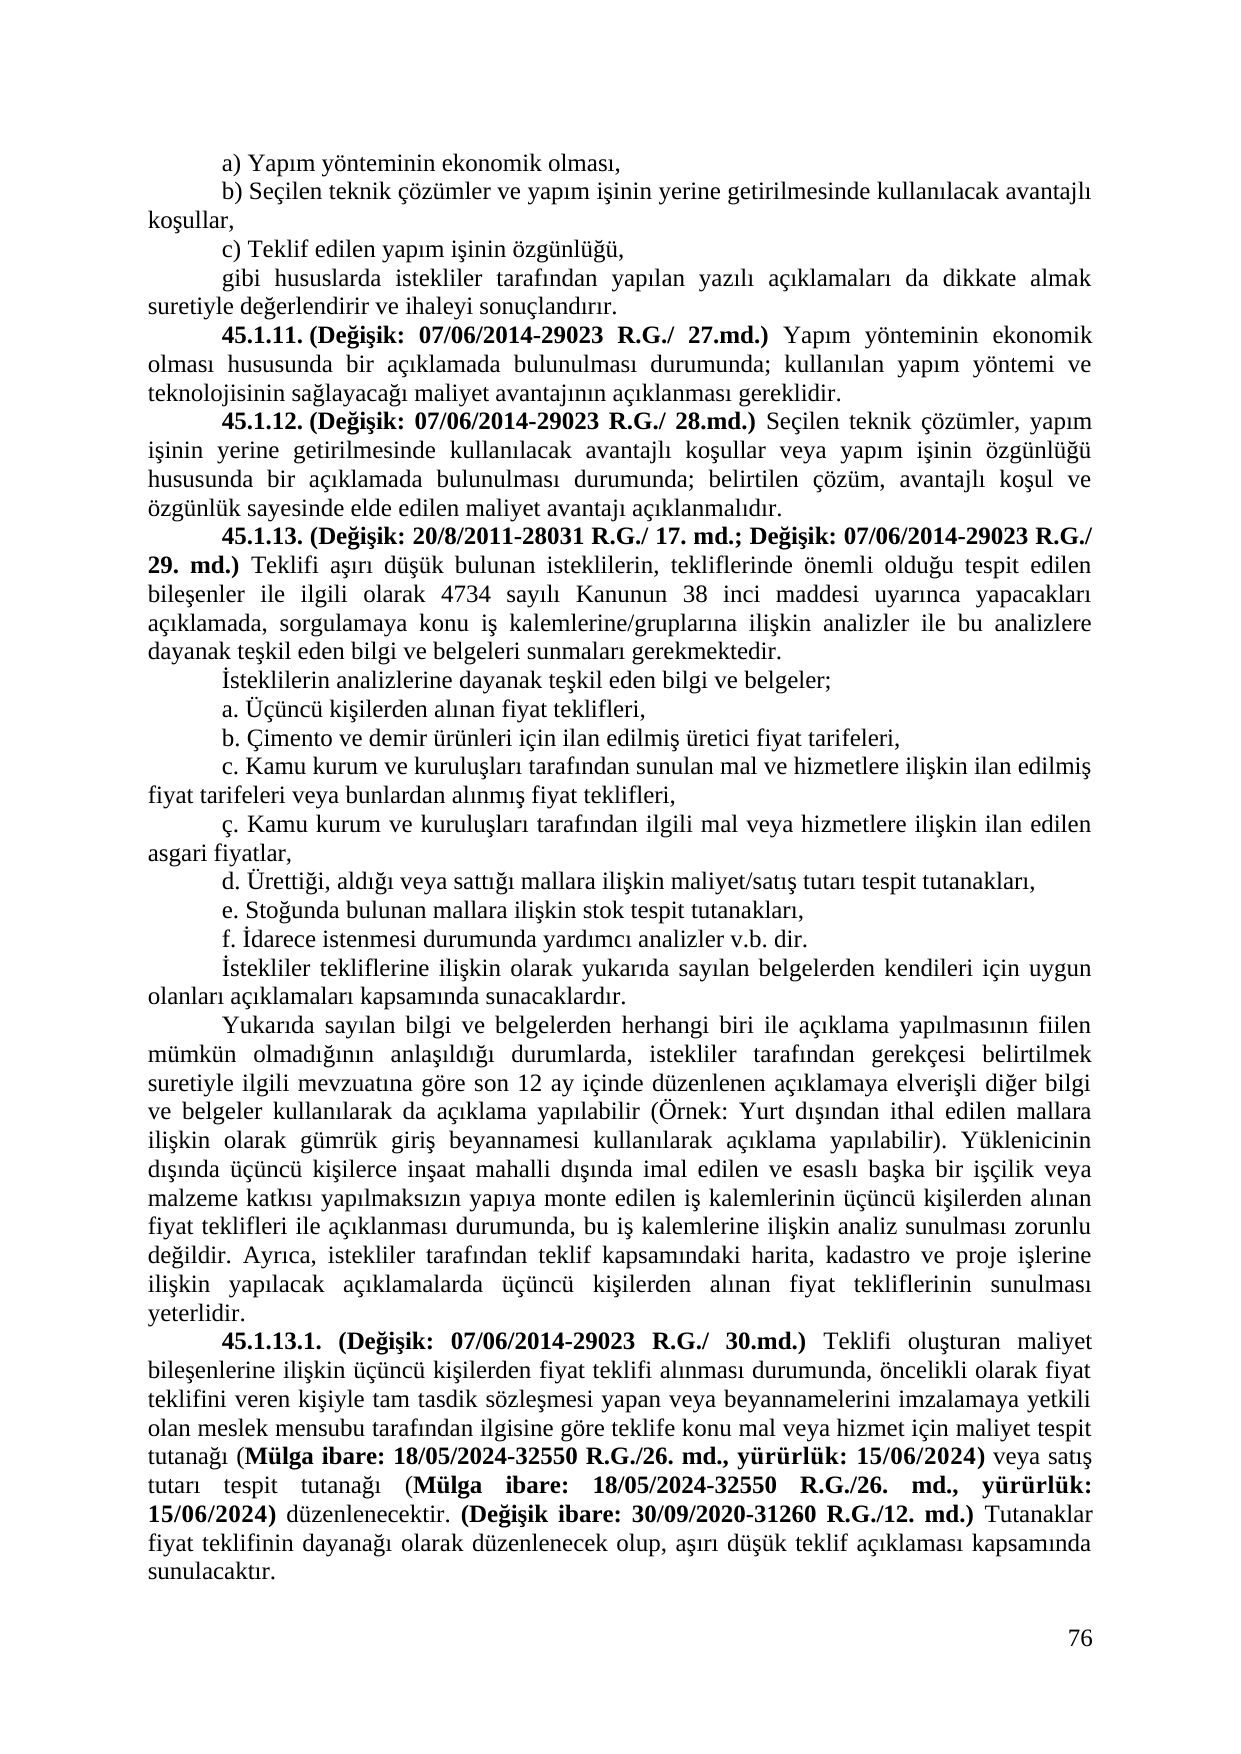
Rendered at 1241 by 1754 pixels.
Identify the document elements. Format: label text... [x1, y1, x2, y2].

text 45.1.11. (Değişik: 07/06/2014-29023 R.G./ 27.md.) Yapım yönteminin ekonomik olması hususunda bir açıklamada bulunulması durumunda; kullanılan yapım yöntemi ve teknolojisinin sağlayacağı maliyet avantajının açıklanması gereklidir. [148, 320, 1092, 406]
text 45.1.13. (Değişik: 20/8/2011-28031 R.G./ 17. md.; Değişik: 07/06/2014-29023 R.G./ 29. md.) Teklifi aşırı düşük bulunan isteklilerin, tekliflerinde önemli olduğu tespit edilen bileşenler ile ilgili olarak 4734 sayılı Kanunun 38 inci maddesi uyarınca yapacakları açıklamada, sorgulamaya konu iş kalemlerine/gruplarına ilişkin analizler ile bu analizlere dayanak teşkil eden bilgi ve belgeleri sunmaları gerekmektedir. [148, 521, 1092, 665]
text c) Teklif edilen yapım işinin özgünlüğü, [148, 234, 1092, 263]
text İstekliler tekliflerine ilişkin olarak yukarıda sayılan belgelerden kendileri için uygun olanları açıklamaları kapsamında sunacaklardır. [148, 953, 1092, 1010]
text 45.1.12. (Değişik: 07/06/2014-29023 R.G./ 28.md.) Seçilen teknik çözümler, yapım işinin yerine getirilmesinde kullanılacak avantajlı koşullar veya yapım işinin özgünlüğü hususunda bir açıklamada bulunulması durumunda; belirtilen çözüm, avantajlı koşul ve özgünlük sayesinde elde edilen maliyet avantajı açıklanmalıdır. [148, 406, 1092, 521]
text a) Yapım yönteminin ekonomik olması, [148, 148, 1092, 176]
text b) Seçilen teknik çözümler ve yapım işinin yerine getirilmesinde kullanılacak avantajlı koşullar, [148, 176, 1092, 234]
text ç. Kamu kurum ve kuruluşları tarafından ilgili mal veya hizmetlere ilişkin ilan edilen asgari fiyatlar, [148, 809, 1092, 866]
text d. Ürettiği, aldığı veya sattığı mallara ilişkin maliyet/satış tutarı tespit tutanakları, [148, 866, 1092, 895]
text İsteklilerin analizlerine dayanak teşkil eden bilgi ve belgeler; [148, 665, 1092, 694]
text gibi hususlarda istekliler tarafından yapılan yazılı açıklamaları da dikkate almak suretiyle değerlendirir ve ihaleyi sonuçlandırır. [148, 263, 1092, 320]
text b. Çimento ve demir ürünleri için ilan edilmiş üretici fiyat tarifeleri, [148, 723, 1092, 751]
text Yukarıda sayılan bilgi ve belgelerden herhangi biri ile açıklama yapılmasının fiilen mümkün olmadığının anlaşıldığı durumlarda, istekliler tarafından gerekçesi belirtilmek suretiyle ilgili mevzuatına göre son 12 ay içinde düzenlenen açıklamaya elverişli diğer bilgi ve belgeler kullanılarak da açıklama yapılabilir (Örnek: Yurt dışından ithal edilen mallara ilişkin olarak gümrük giriş beyannamesi kullanılarak açıklama yapılabilir). Yüklenicinin dışında üçüncü kişilerce inşaat mahalli dışında imal edilen ve esaslı başka bir işçilik veya malzeme katkısı yapılmaksızın yapıya monte edilen iş kalemlerinin üçüncü kişilerden alınan fiyat teklifleri ile açıklanması durumunda, bu iş kalemlerine ilişkin analiz sunulması zorunlu değildir. Ayrıca, istekliler tarafından teklif kapsamındaki harita, kadastro ve proje işlerine ilişkin yapılacak açıklamalarda üçüncü kişilerden alınan fiyat tekliflerinin sunulması yeterlidir. [148, 1010, 1092, 1326]
text a. Üçüncü kişilerden alınan fiyat teklifleri, [148, 694, 1092, 723]
text 45.1.13.1. (Değişik: 07/06/2014-29023 R.G./ 30.md.) Teklifi oluşturan maliyet bileşenlerine ilişkin üçüncü kişilerden fiyat teklifi alınması durumunda, öncelikli olarak fiyat teklifini veren kişiyle tam tasdik sözleşmesi yapan veya beyannamelerini imzalamaya yetkili olan meslek mensubu tarafından ilgisine göre teklife konu mal veya hizmet için maliyet tespit tutanağı (Mülga ibare: 18/05/2024-32550 R.G./26. md., yürürlük: 15/06/2024) veya satış tutarı tespit tutanağı (Mülga ibare: 18/05/2024-32550 R.G./26. md., yürürlük: 15/06/2024) düzenlenecektir. (Değişik ibare: 30/09/2020-31260 R.G./12. md.) Tutanaklar fiyat teklifinin dayanağı olarak düzenlenecek olup, aşırı düşük teklif açıklaması kapsamında sunulacaktır. [148, 1326, 1092, 1585]
text e. Stoğunda bulunan mallara ilişkin stok tespit tutanakları, [148, 895, 1092, 924]
text c. Kamu kurum ve kuruluşları tarafından sunulan mal ve hizmetlere ilişkin ilan edilmiş fiyat tarifeleri veya bunlardan alınmış fiyat teklifleri, [148, 751, 1092, 809]
text f. İdarece istenmesi durumunda yardımcı analizler v.b. dir. [148, 924, 1092, 953]
